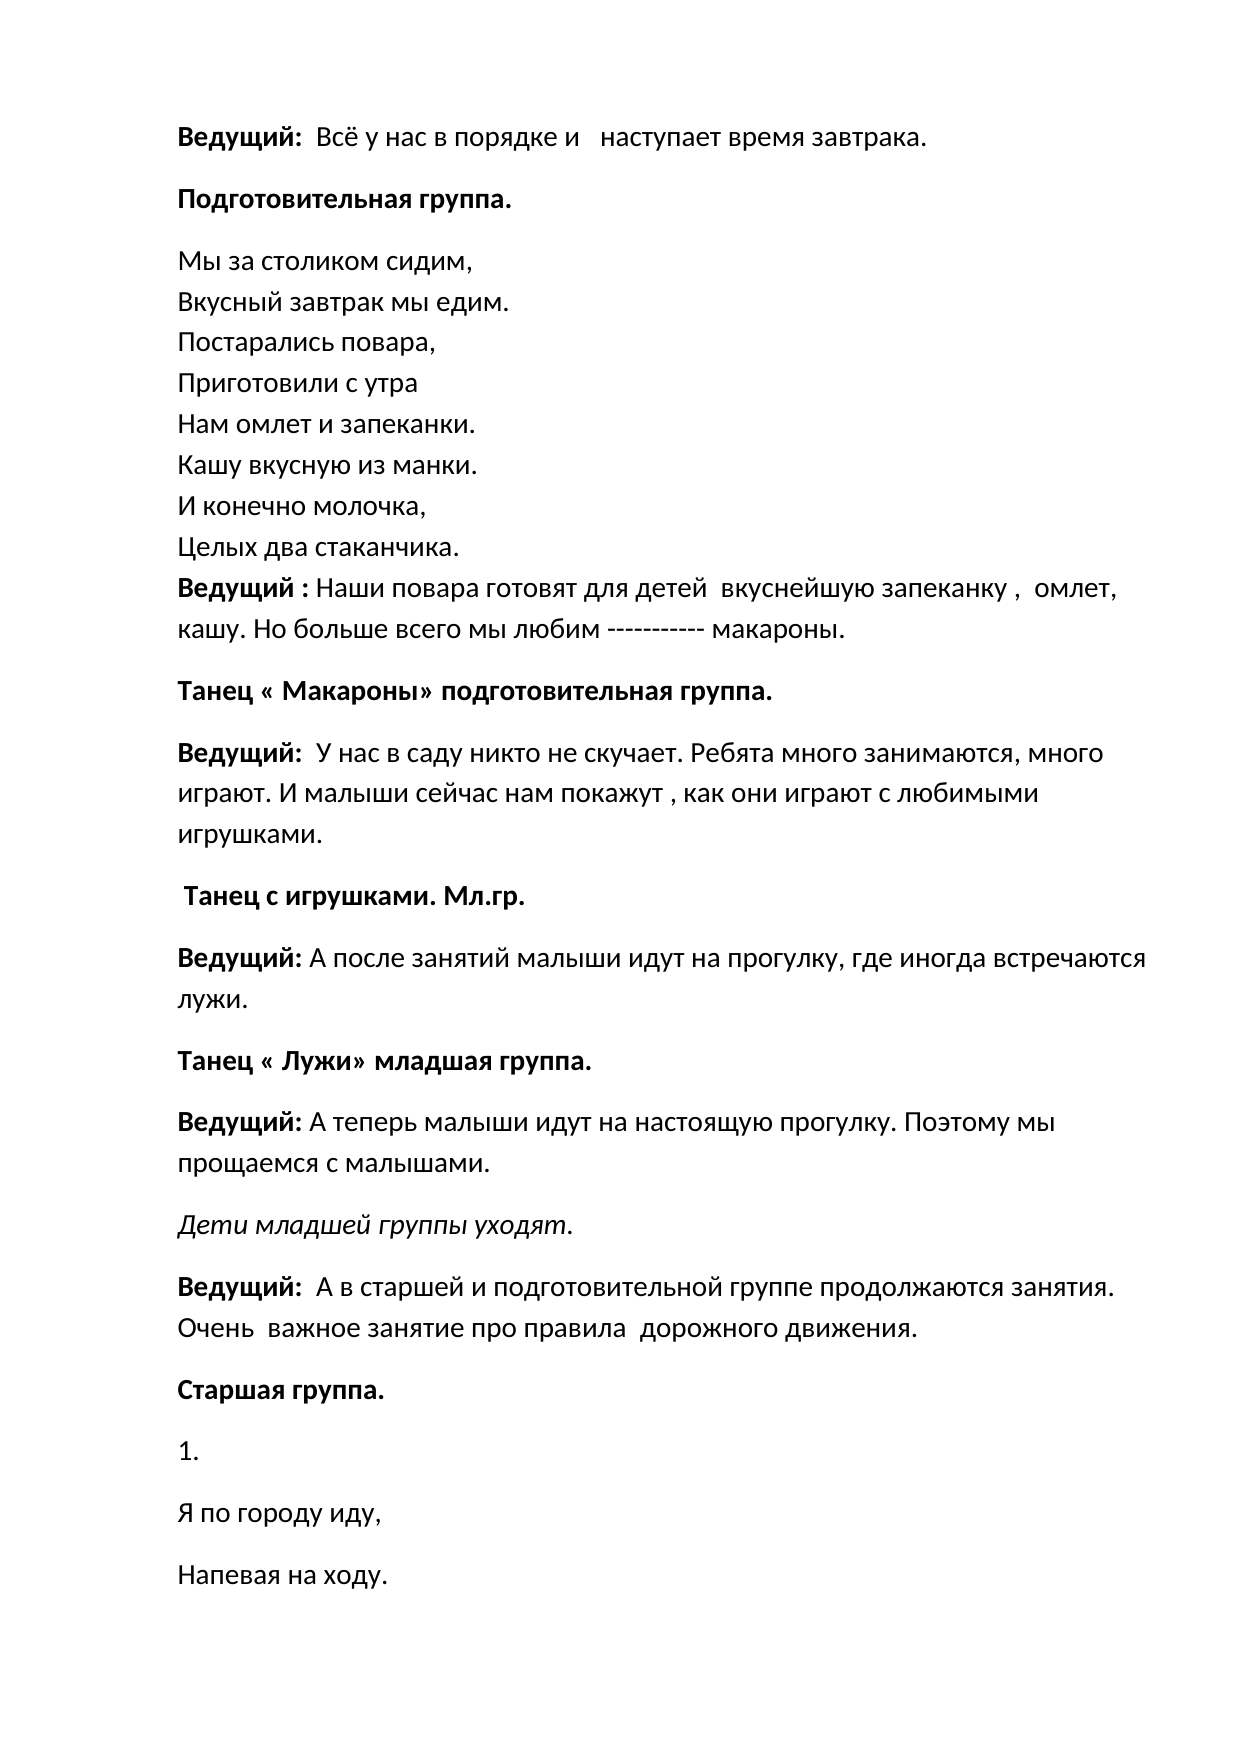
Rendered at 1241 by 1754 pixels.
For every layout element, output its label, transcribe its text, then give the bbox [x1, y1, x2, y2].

text Ведущий: А в старшей и подготовительной группе продолжаются занятия. Очень важное занятие про правила дорожного движения. [177, 1268, 1152, 1344]
text 1. [177, 1432, 1152, 1468]
text Я по городу иду, [177, 1494, 1152, 1530]
text Мы за столиком сидим, Вкусный завтрак мы едим. Постарались повара, Приготовили с утра Нам омлет и запеканки. Кашу вкусную из манки. И конечно молочка, Целых два стаканчика. Ведущий : Наши повара готовят для детей вкуснейшую запеканку , омлет, кашу. Но больше всего мы любим ----------- макароны. [177, 242, 1152, 646]
text Танец с игрушками. Мл.гр. [177, 877, 1152, 913]
text Старшая группа. [177, 1371, 1152, 1406]
text Ведущий: Всё у нас в порядке и наступает время завтрака. [177, 118, 1152, 154]
text Ведущий: А после занятий малыши идут на прогулку, где иногда встречаются лужи. [177, 939, 1152, 1016]
text Танец « Макароны» подготовительная группа. [177, 672, 1152, 707]
text Ведущий: У нас в саду никто не скучает. Ребята много занимаются, много играют. И малыши сейчас нам покажут , как они играют с любимыми игрушками. [177, 734, 1152, 851]
text Напевая на ходу. [177, 1556, 1152, 1592]
text Ведущий: А теперь малыши идут на настоящую прогулку. Поэтому мы прощаемся с малышами. [177, 1103, 1152, 1180]
text Подготовительная группа. [177, 180, 1152, 216]
text Дети младшей группы уходят. [177, 1206, 1152, 1242]
text Танец « Лужи» младшая группа. [177, 1042, 1152, 1077]
